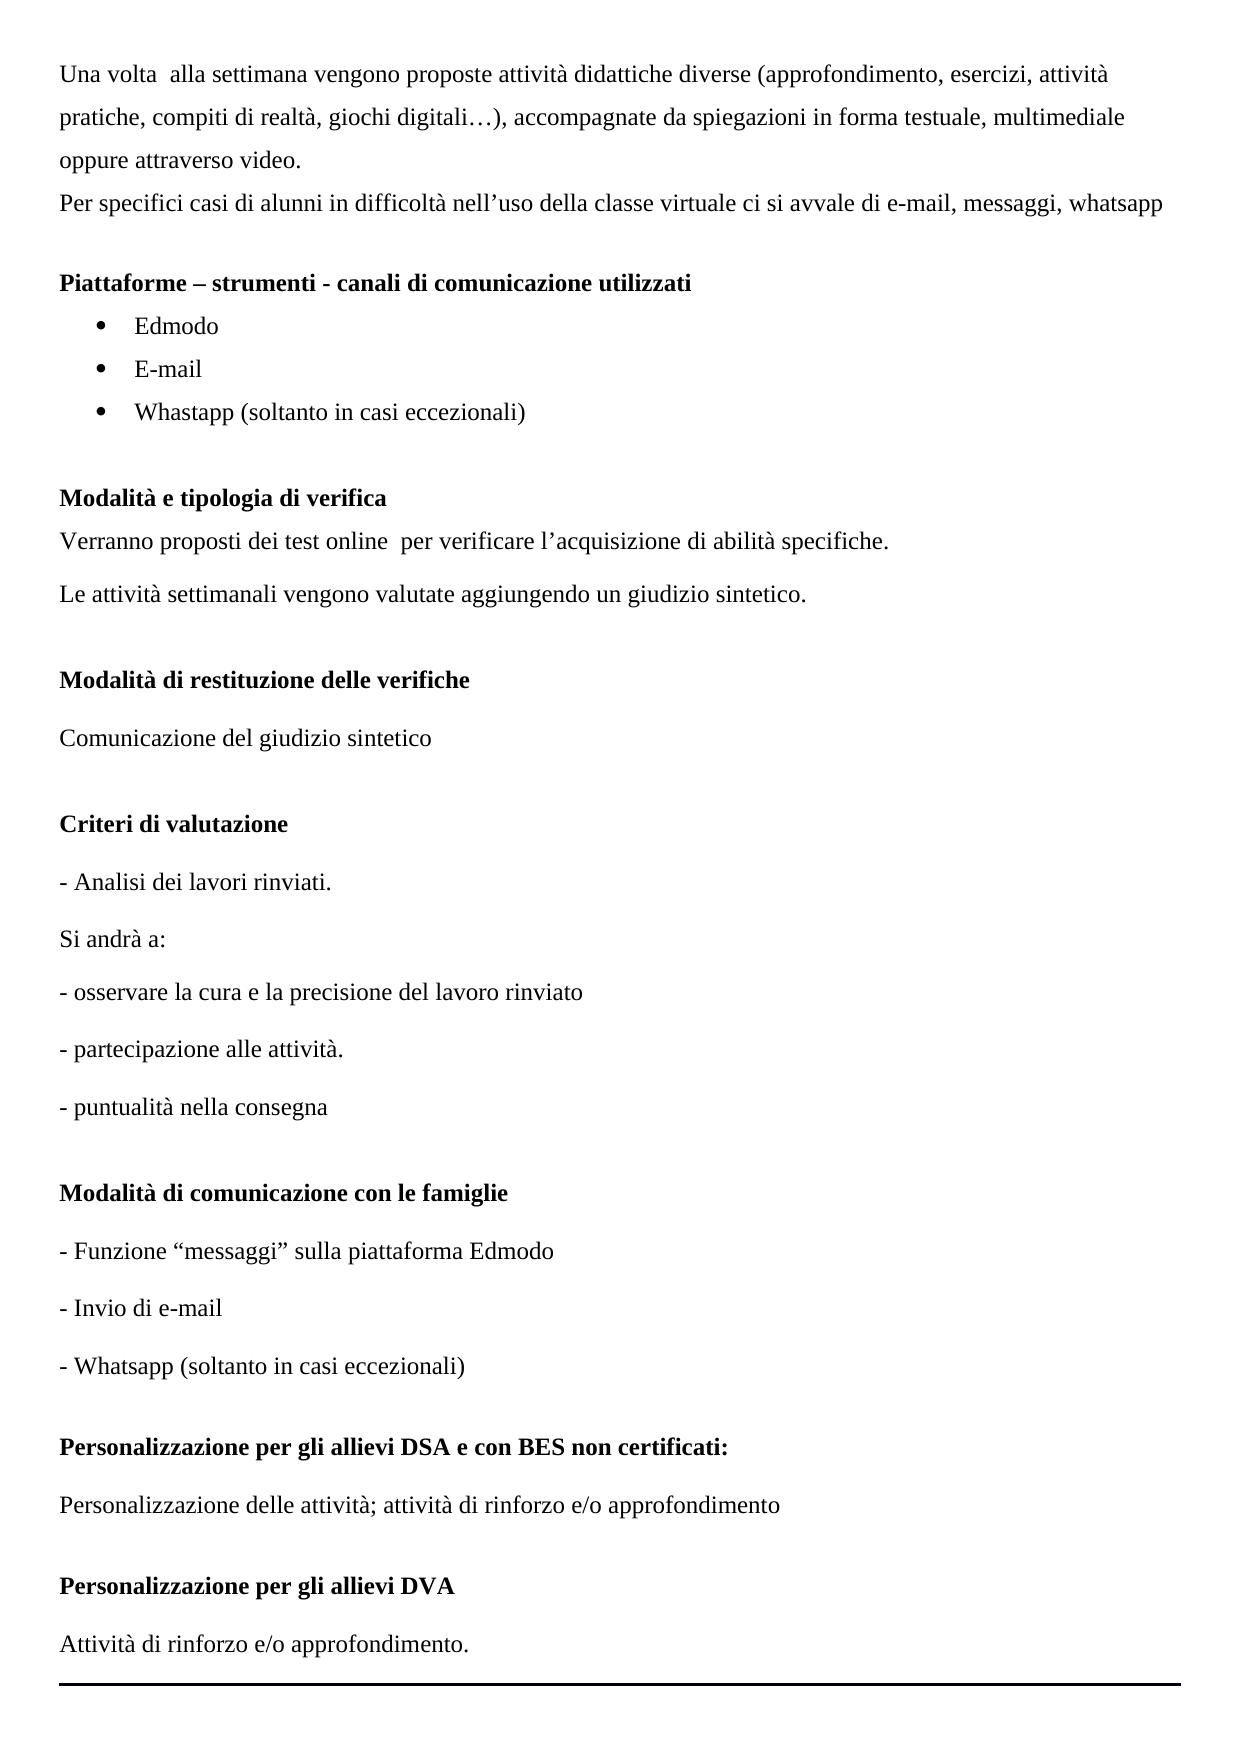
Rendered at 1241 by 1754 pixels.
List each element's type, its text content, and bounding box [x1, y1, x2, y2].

text - Analisi dei lavori rinviati. [59, 867, 1181, 895]
text Modalità di restituzione delle verifiche [59, 665, 1181, 694]
text Attività di rinforzo e/o approfondimento. [59, 1629, 1181, 1658]
text - partecipazione alle attività. [59, 1034, 1181, 1063]
text - Invio di e-mail [59, 1293, 1181, 1322]
list Edmodo [97, 311, 1181, 339]
text Le attività settimanali vengono valutate aggiungendo un giudizio sintetico. [59, 579, 1181, 608]
text Verranno proposti dei test online per verificare l’acquisizione di abilità specifiche. [59, 526, 1181, 555]
text Personalizzazione per gli allievi DVA [59, 1571, 1181, 1600]
text - Whatsapp (soltanto in casi eccezionali) [59, 1351, 1181, 1379]
text Personalizzazione delle attività; attività di rinforzo e/o approfondimento [59, 1490, 1181, 1518]
text - puntualità nella consegna [59, 1092, 1181, 1121]
list Whastapp (soltanto in casi eccezionali) [97, 397, 1181, 426]
text - osservare la cura e la precisione del lavoro rinviato [59, 977, 1181, 1006]
text Comunicazione del giudizio sintetico [59, 723, 1181, 752]
text Per specifici casi di alunni in difficoltà nell’uso della classe virtuale ci si avvale di e-mail, messaggi, whatsapp [59, 188, 1181, 217]
text - Funzione “messaggi” sulla piattaforma Edmodo [59, 1236, 1181, 1264]
text Piattaforme – strumenti - canali di comunicazione utilizzati [59, 268, 1181, 296]
text Criteri di valutazione [59, 809, 1181, 838]
list E-mail [97, 354, 1181, 383]
text Modalità e tipologia di verifica [59, 483, 1181, 512]
text Personalizzazione per gli allievi DSA e con BES non certificati: [59, 1432, 1181, 1461]
text Modalità di comunicazione con le famiglie [59, 1178, 1181, 1207]
text Si andrà a: [59, 924, 1181, 953]
text Una volta alla settimana vengono proposte attività didattiche diverse (approfondimento, esercizi, attività pratiche, compiti di realtà, giochi digitali…), accompagnate da spiegazioni in forma testuale, multimediale oppure attraverso video. [59, 59, 1181, 174]
